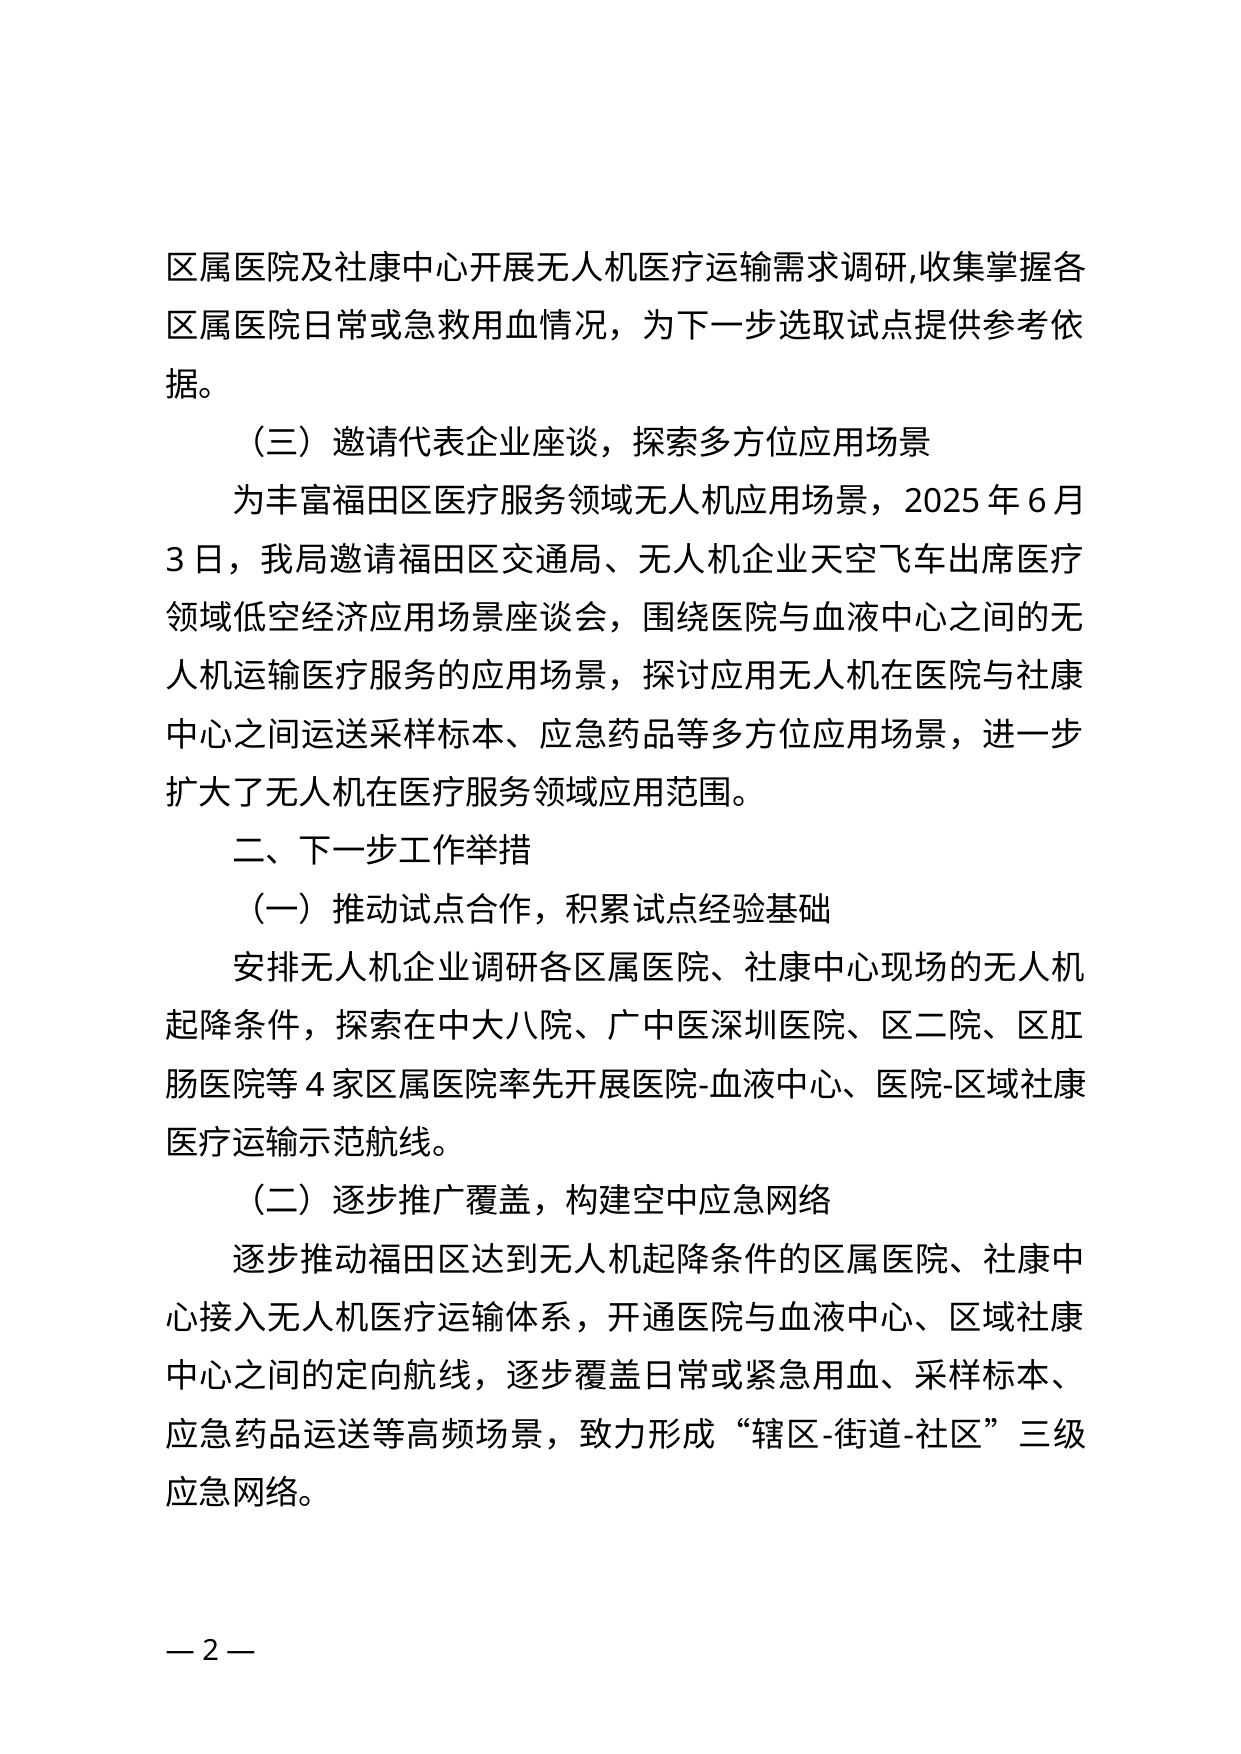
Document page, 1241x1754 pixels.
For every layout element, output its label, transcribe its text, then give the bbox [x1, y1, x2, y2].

text 为丰富福田区医疗服务领域无人机应用场景，2025年6月3日，我局邀请福田区交通局、无人机企业天空飞车出席医疗领域低空经济应用场景座谈会，围绕医院与血液中心之间的无人机运输医疗服务的应用场景，探讨应用无人机在医院与社康中心之间运送采样标本、应急药品等多方位应用场景，进一步扩大了无人机在医疗服务领域应用范围。 [165, 466, 1087, 816]
text 逐步推动福田区达到无人机起降条件的区属医院、社康中心接入无人机医疗运输体系，开通医院与血液中心、区域社康中心之间的定向航线，逐步覆盖日常或紧急用血、采样标本、应急药品运送等高频场景，致力形成“辖区-街道-社区”三级应急网络。 [165, 1224, 1087, 1516]
text （二）逐步推广覆盖，构建空中应急网络 [165, 1166, 1087, 1224]
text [165, 233, 1087, 408]
text 安排无人机企业调研各区属医院、社康中心现场的无人机起降条件，探索在中大八院、广中医深圳医院、区二院、区肛肠医院等4家区属医院率先开展医院-血液中心、医院-区域社康医疗运输示范航线。 [165, 933, 1087, 1166]
text （一）推动试点合作，积累试点经验基础 [165, 874, 1087, 933]
list 二、下一步工作举措 [165, 816, 1087, 874]
list （三）邀请代表企业座谈，探索多方位应用场景 [165, 408, 1087, 466]
